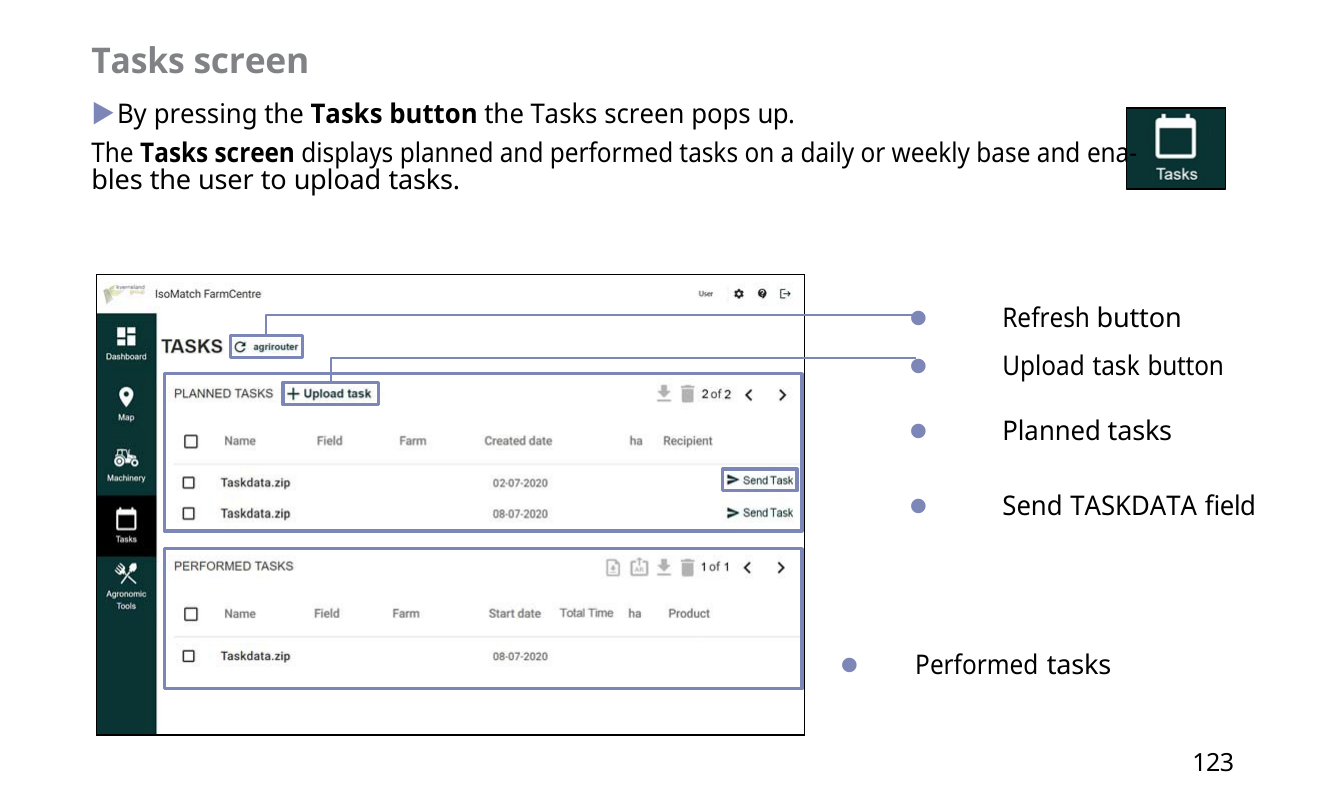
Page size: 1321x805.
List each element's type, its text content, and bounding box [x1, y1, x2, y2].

text The Tasks screen displays planned and performed tasks on a daily or weekly base and ena- bles the user to upload tasks. [91, 139, 1139, 197]
picture [166, 375, 800, 529]
list Upload task button [909, 347, 1258, 383]
picture [285, 384, 377, 403]
list Planned tasks [909, 411, 1258, 448]
list By pressing the Tasks button the Tasks screen pops up. [91, 95, 1258, 132]
picture [166, 550, 800, 646]
picture [166, 682, 800, 687]
subtitle Tasks screen [91, 35, 1258, 83]
list Refresh button [909, 298, 1258, 335]
picture [332, 359, 804, 372]
list Performed tasks [27, 646, 1111, 682]
picture [97, 275, 804, 646]
picture [232, 337, 301, 356]
picture [1127, 132, 1225, 188]
list Send TASKDATA field [909, 486, 1258, 523]
picture [97, 682, 804, 734]
